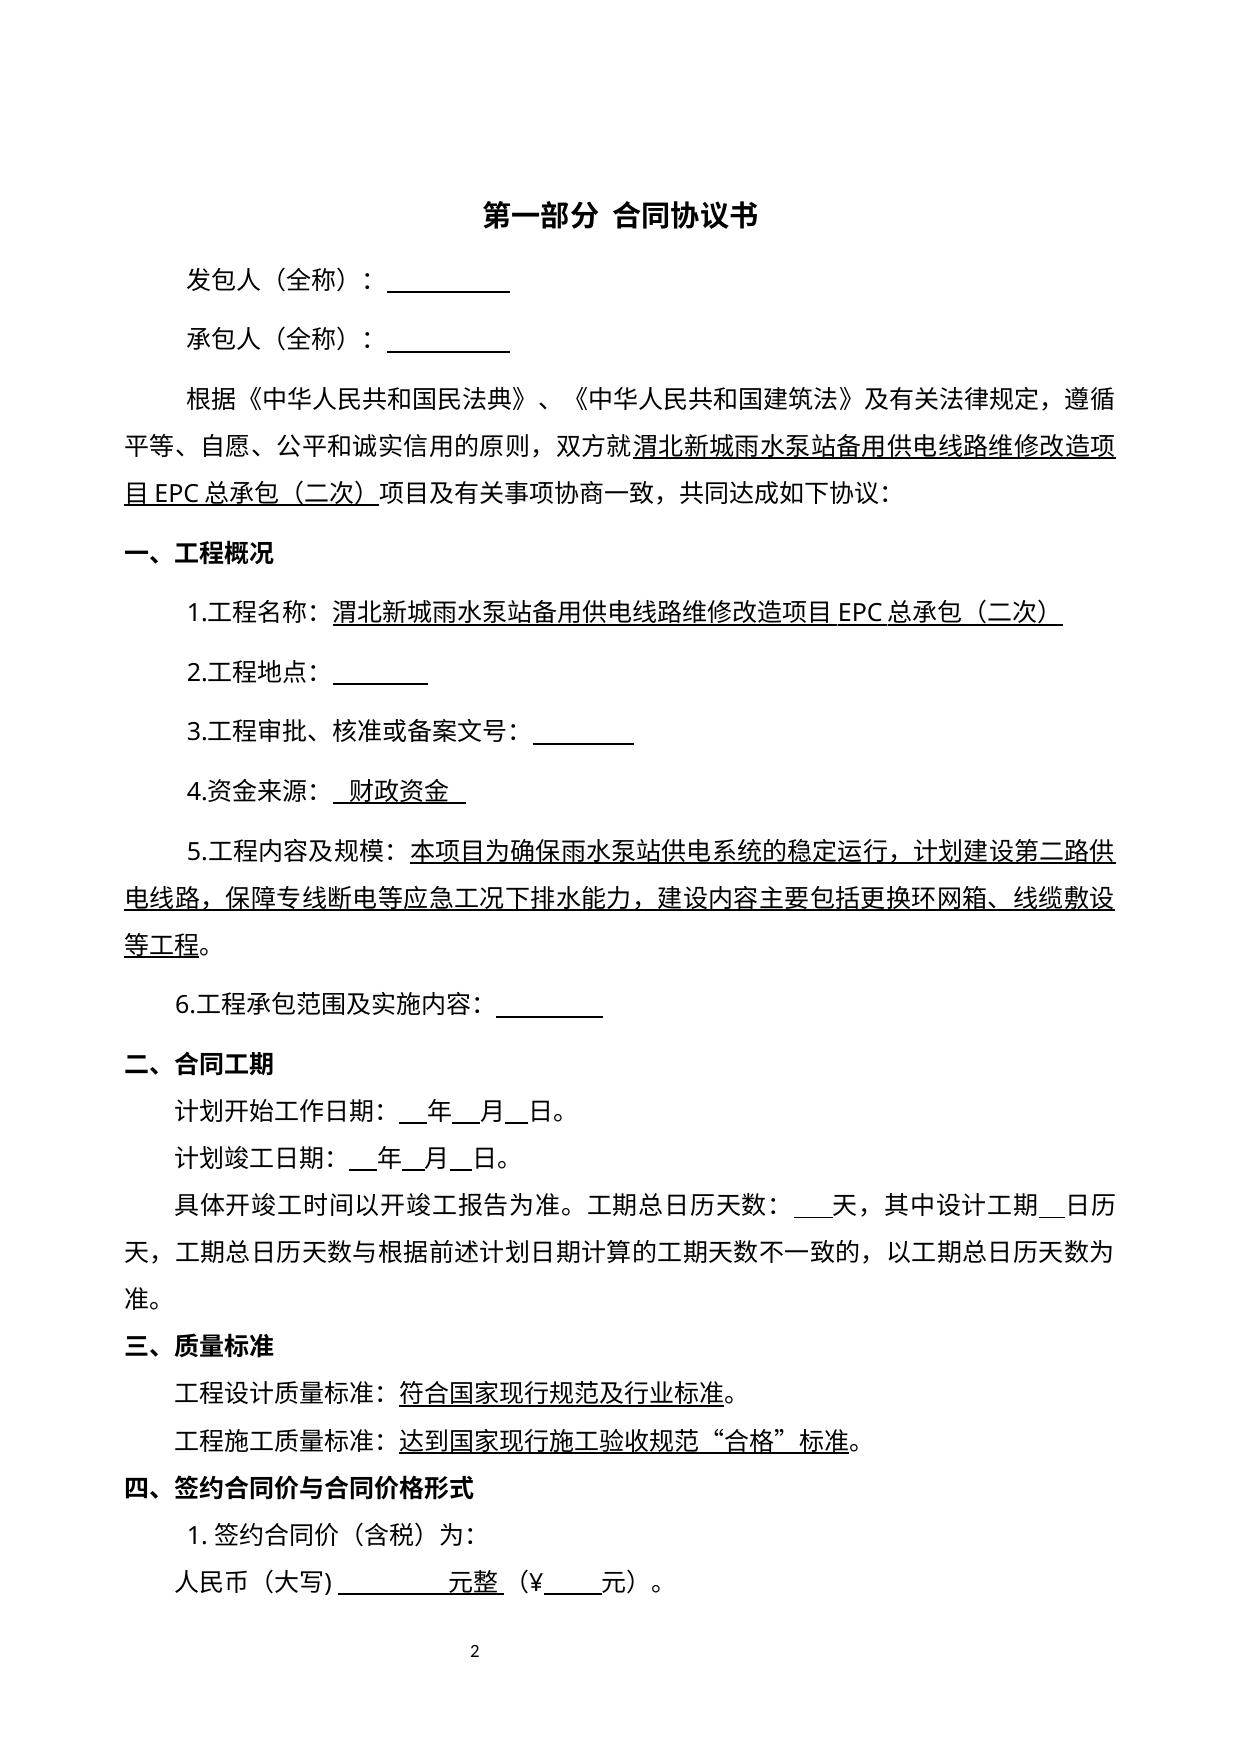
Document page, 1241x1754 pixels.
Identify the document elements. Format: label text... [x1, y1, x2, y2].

list 一、工程概况 [124, 533, 1116, 569]
list 二、合同工期 [124, 1044, 1116, 1081]
text 2.工程地点： [124, 652, 1116, 688]
text 计划开始工作日期： 年 月 日。 [124, 1091, 1116, 1128]
text 3.工程审批、核准或备案文号： [124, 712, 1116, 748]
text 4.资金来源： 财政资金 [124, 771, 1116, 808]
list 三、质量标准 [124, 1327, 1116, 1363]
text 人民币（大写) 元整 （¥ 元）。 [124, 1562, 1116, 1598]
text 6.工程承包范围及实施内容： [124, 985, 1116, 1021]
list 四、签约合同价与合同价格形式 [124, 1468, 1116, 1504]
text 根据《中华人民共和国民法典》、《中华人民共和国建筑法》及有关法律规定，遵循平等、自愿、公平和诚实信用的原则，双方就渭北新城雨水泵站备用供电线路维修改造项目EPC总承包（二次）项目及有关事项协商一致，共同达成如下协议： [124, 379, 1116, 510]
text 承包人（全称）： [124, 320, 1116, 356]
text 5.工程内容及规模：本项目为确保雨水泵站供电系统的稳定运行，计划建设第二路供电线路，保障专线断电等应急工况下排水能力，建设内容主要包括更换环网箱、线缆敷设等工程。 [124, 831, 1116, 961]
text 工程施工质量标准：达到国家现行施工验收规范“合格”标准。 [124, 1421, 1116, 1457]
text 1.工程名称：渭北新城雨水泵站备用供电线路维修改造项目EPC总承包（二次） [124, 593, 1116, 629]
text 具体开竣工时间以开竣工报告为准。工期总日历天数： 天，其中设计工期 日历天，工期总日历天数与根据前述计划日期计算的工期天数不一致的，以工期总日历天数为准。 [124, 1186, 1116, 1316]
text 工程设计质量标准：符合国家现行规范及行业标准。 [124, 1374, 1116, 1410]
subtitle 第一部分 合同协议书 [124, 193, 1116, 235]
text 发包人（全称）： [124, 260, 1116, 296]
text 计划竣工日期： 年 月 日。 [124, 1138, 1116, 1175]
text 1. 签约合同价（含税）为： [124, 1515, 1116, 1551]
